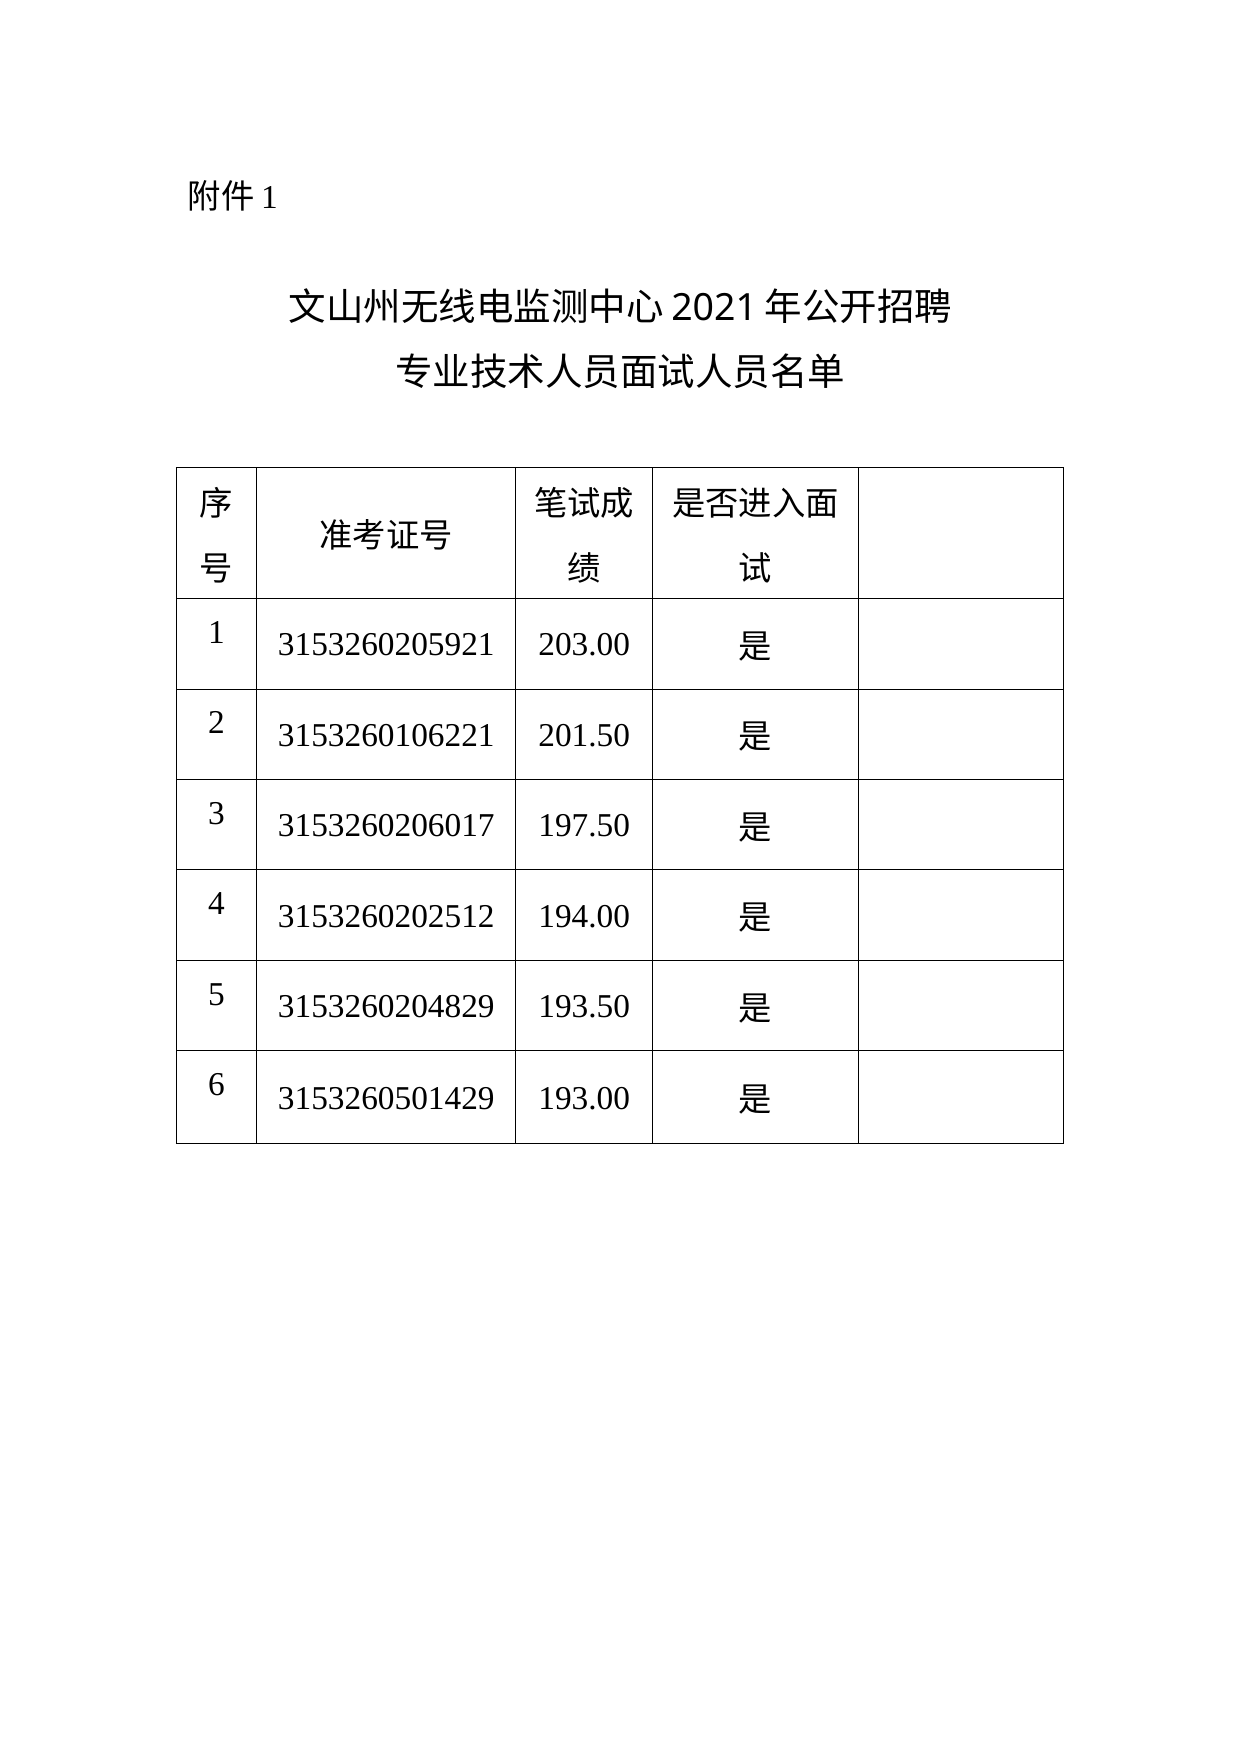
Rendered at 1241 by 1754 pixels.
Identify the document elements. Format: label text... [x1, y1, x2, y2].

table_cell 3153260206017 [257, 780, 515, 869]
table_header 序号 [177, 468, 256, 598]
table_cell [859, 1051, 1063, 1143]
table_header 准考证号 [257, 468, 515, 598]
table_cell 3153260204829 [257, 961, 515, 1050]
table_cell [859, 870, 1063, 960]
table_cell [859, 690, 1063, 779]
text 附件1 [187, 162, 1053, 227]
table_cell 197.50 [516, 780, 652, 869]
table_cell 4 [177, 870, 256, 960]
table_cell 201.50 [516, 690, 652, 779]
table_cell 是 [653, 780, 858, 869]
table_cell 是 [653, 870, 858, 960]
table_cell 是 [653, 961, 858, 1050]
table_cell 是 [653, 599, 858, 688]
table_cell 193.50 [516, 961, 652, 1050]
table_cell 是 [653, 690, 858, 779]
table_cell 203.00 [516, 599, 652, 688]
text 文山州无线电监测中心2021年公开招聘 [187, 272, 1053, 337]
table_cell [859, 599, 1063, 688]
table_cell 194.00 [516, 870, 652, 960]
table_cell 1 [177, 599, 256, 688]
table_header [859, 468, 1063, 598]
table_header 是否进入面试 [653, 468, 858, 598]
table_cell [859, 961, 1063, 1050]
table_cell 193.00 [516, 1051, 652, 1143]
table_header 笔试成绩 [516, 468, 652, 598]
text 专业技术人员面试人员名单 [187, 337, 1053, 402]
table_cell 3153260202512 [257, 870, 515, 960]
table_cell 2 [177, 690, 256, 779]
table_cell 是 [653, 1051, 858, 1143]
table_cell 6 [177, 1051, 256, 1143]
table_cell 3 [177, 780, 256, 869]
table_cell [859, 780, 1063, 869]
table_cell 3153260501429 [257, 1051, 515, 1143]
table_cell 3153260106221 [257, 690, 515, 779]
table_cell 3153260205921 [257, 599, 515, 688]
table_cell 5 [177, 961, 256, 1050]
